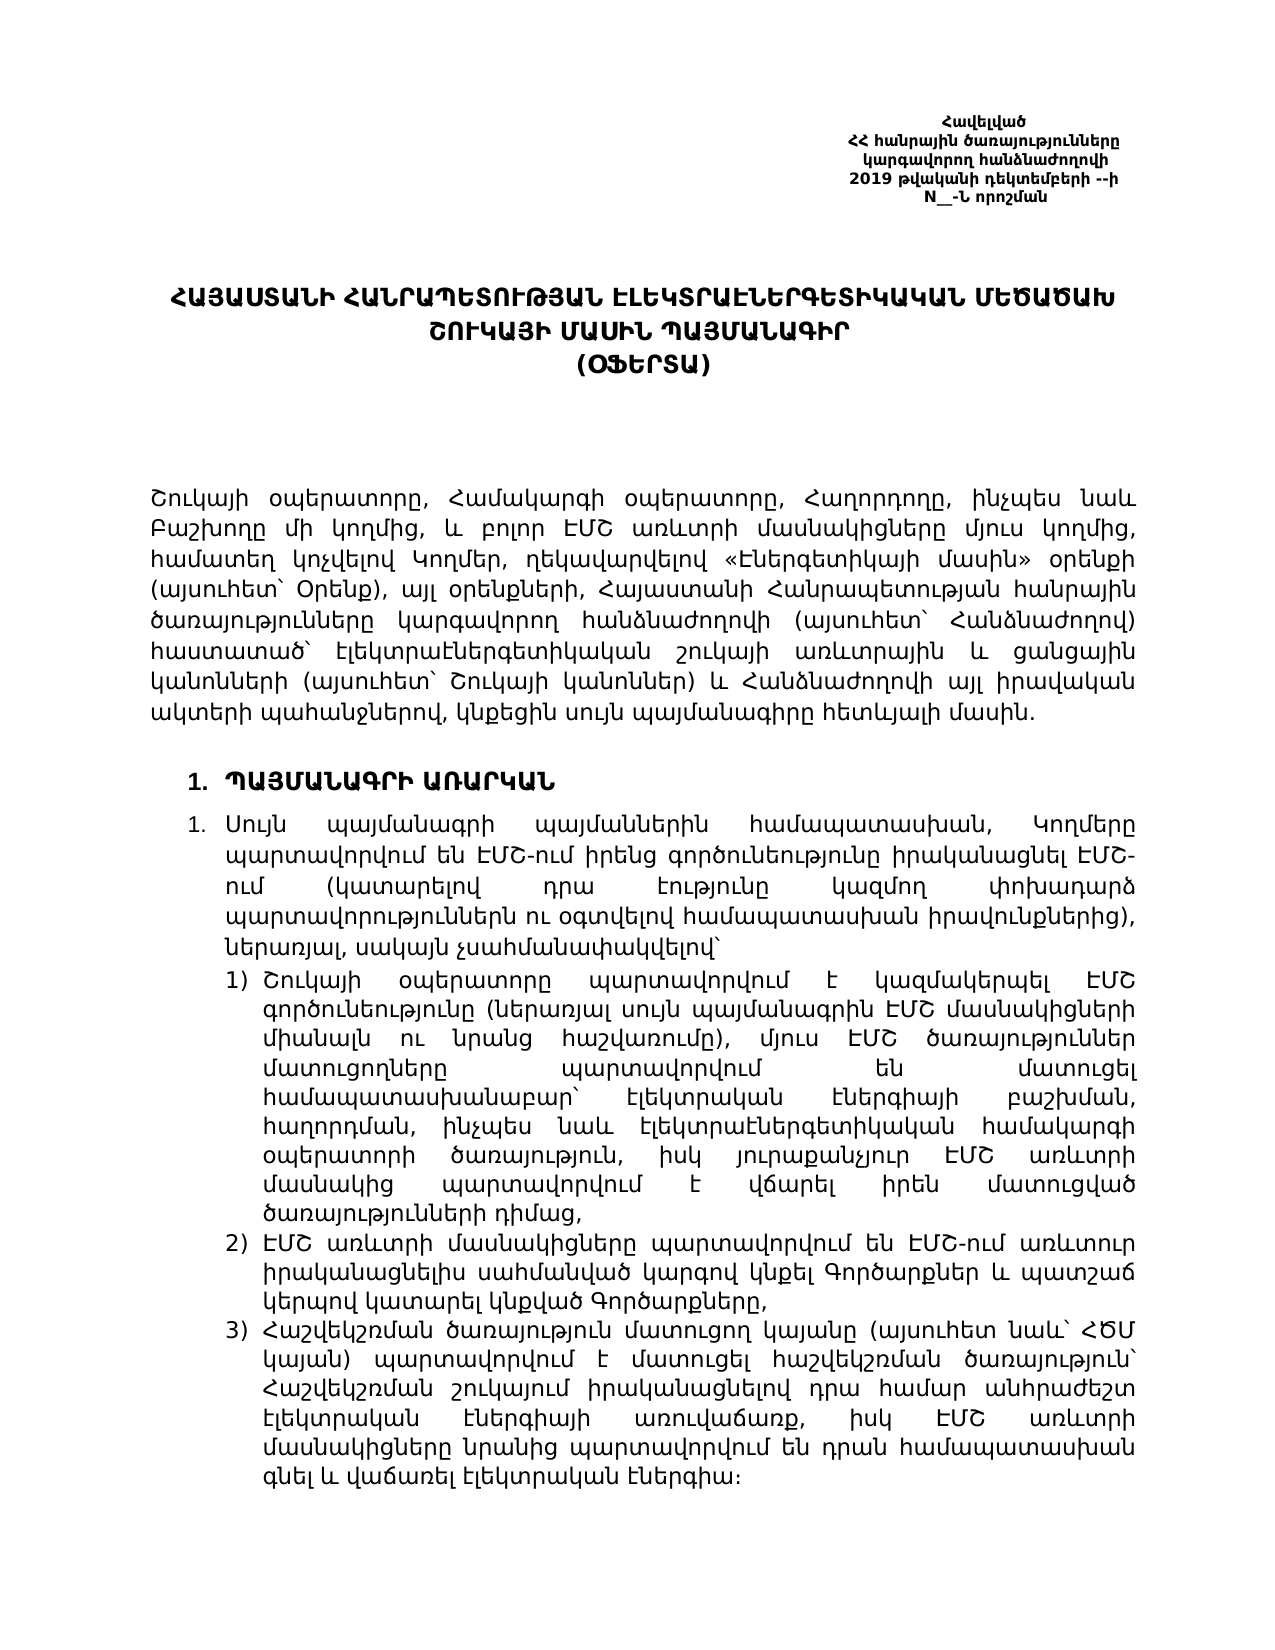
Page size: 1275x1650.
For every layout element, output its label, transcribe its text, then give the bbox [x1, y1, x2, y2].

text Շուկայի օպերատորը, Համակարգի օպերատորը, Հաղորդողը, ինչպես նաև Բաշխողը մի կողմից, և բոլոր ԷՄՇ առևտրի մասնակիցները մյուս կողմից, համատեղ կոչվելով Կողմեր, ղեկավարվելով «Էներգետիկայի մասին» օրենքի (այսուհետ՝ Օրենք), այլ օրենքների, Հայաստանի Հանրապետության հանրային ծառայությունները կարգավորող հանձնաժողովի (այսուհետ՝ Հանձնաժողով) հաստատած՝ էլեկտրաէներգետիկական շուկայի առևտրային և ցանցային կանոնների (այսուհետ՝ Շուկայի կանոններ) և Հանձնաժողովի այլ իրավական ակտերի պահանջներով, կնքեցին սույն պայմանագիրը հետևյալի մասին. [150, 485, 1137, 726]
text ՀԱՅԱՍՏԱՆԻ ՀԱՆՐԱՊԵՏՈՒԹՅԱՆ ԷԼԵԿՏՐԱԷՆԵՐԳԵՏԻԿԱԿԱՆ ՄԵԾԱԾԱԽ ՇՈՒԿԱՅԻ ՄԱՍԻՆ ՊԱՅՄԱՆԱԳԻՐ (օֆերտա) [150, 283, 1137, 379]
text Հաշվեկշռման ծառայություն մատուցող կայանը (այսուհետ նաև՝ ՀԾՄ կայան) պարտավորվում է մատուցել հաշվեկշռման ծառայություն՝ Հաշվեկշռման շուկայում իրականացնելով դրա համար անհրաժեշտ էլեկտրական էներգիայի առուվաճառք, իսկ ԷՄՇ առևտրի մասնակիցները նրանից պարտավորվում են դրան համապատասխան գնել և վաճառել էլեկտրական էներգիա։ [225, 1315, 1137, 1490]
text ՊԱՅՄԱՆԱԳՐԻ ԱՌԱՐԿԱՆ [187, 767, 1137, 797]
text ԷՄՇ առևտրի մասնակիցները պարտավորվում են ԷՄՇ-ում առևտուր իրականացնելիս սահմանված կարգով կնքել Գործարքներ և պատշաճ կերպով կատարել կնքված Գործարքները, [225, 1227, 1137, 1315]
text Հավելված ՀՀ հանրային ծառայությունները կարգավորող հանձնաժողովի 2019 թվականի դեկտեմբերի --ի N__-Ն որոշման [834, 112, 1137, 206]
text Շուկայի օպերատորը պարտավորվում է կազմակերպել ԷՄՇ գործունեությունը (ներառյալ սույն պայմանագրին ԷՄՇ մասնակիցների միանալն ու նրանց հաշվառումը), մյուս ԷՄՇ ծառայություններ մատուցողները պարտավորվում են մատուցել համապատասխանաբար՝ էլեկտրական էներգիայի բաշխման, հաղորդման, ինչպես նաև էլեկտրաէներգետիկական համակարգի օպերատորի ծառայություն, իսկ յուրաքանչյուր ԷՄՇ առևտրի մասնակից պարտավորվում է վճարել իրեն մատուցված ծառայությունների դիմաց, [225, 965, 1137, 1227]
text Սույն պայմանագրի պայմաններին համապատասխան, Կողմերը պարտավորվում են ԷՄՇ-ում իրենց գործունեությունը իրականացնել ԷՄՇ-ում (կատարելով դրա էությունը կազմող փոխադարձ պարտավորություններն ու օգտվելով համապատասխան իրավունքներից), ներառյալ, սակայն չսահմանափակվելով՝ [187, 811, 1137, 961]
